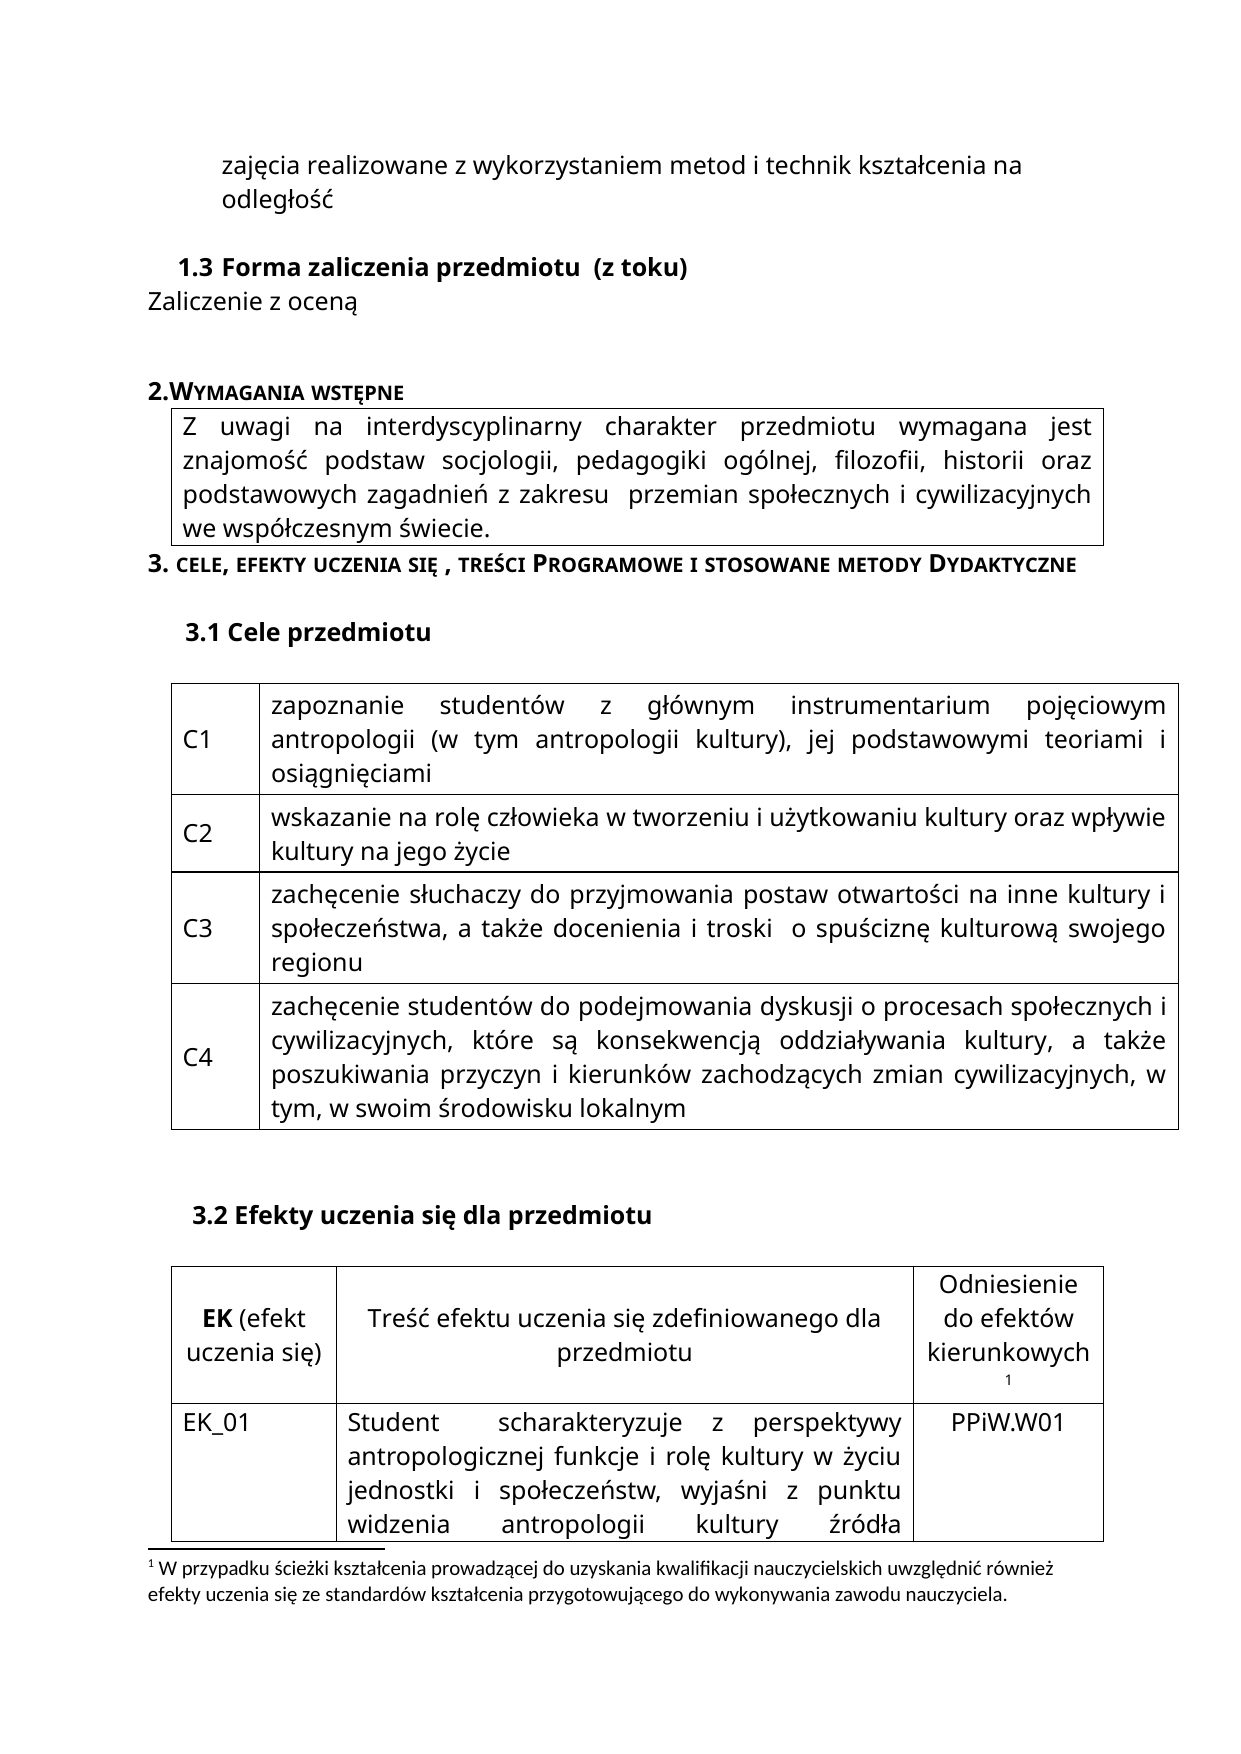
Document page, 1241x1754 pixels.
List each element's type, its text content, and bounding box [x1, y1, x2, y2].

text 3. cele, efekty uczenia się , treści Programowe i stosowane metody Dydaktyczne [148, 546, 1093, 580]
text 3.1 Cele przedmiotu [185, 614, 1093, 648]
table_cell wskazanie na rolę człowieka w tworzeniu i użytkowaniu kultury oraz wpływie kultury na jego życie [260, 795, 1178, 871]
text Zaliczenie z oceną [148, 284, 1093, 318]
table_cell zachęcenie studentów do podejmowania dyskusji o procesach społecznych i cywilizacyjnych, które są konsekwencją oddziaływania kultury, a także poszukiwania przyczyn i kierunków zachodzących zmian cywilizacyjnych, w tym, w swoim środowisku lokalnym [260, 984, 1178, 1129]
text 3.2 Efekty uczenia się dla przedmiotu [192, 1198, 1093, 1232]
table_cell C3 [172, 873, 259, 983]
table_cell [337, 1404, 913, 1541]
text zajęcia realizowane z wykorzystaniem metod i technik kształcenia na odległość [221, 148, 1093, 216]
table_header EK (efekt uczenia się) [172, 1267, 336, 1403]
table_header Z uwagi na interdyscyplinarny charakter przedmiotu wymagana jest znajomość podstaw socjologii, pedagogiki ogólnej, filozofii, historii oraz podstawowych zagadnień z zakresu przemian społecznych i cywilizacyjnych we współczesnym świecie. [172, 409, 1103, 545]
table_cell EK_01 [172, 1404, 336, 1541]
table_cell C2 [172, 795, 259, 871]
text 2.Wymagania wstępne [148, 374, 1093, 408]
text 1.3 Forma zaliczenia przedmiotu (z toku) [177, 250, 1093, 284]
table_header C1 [172, 684, 259, 794]
table_cell zachęcenie słuchaczy do przyjmowania postaw otwartości na inne kultury i społeczeństwa, a także docenienia i troski o spuściznę kulturową swojego regionu [260, 873, 1178, 983]
table_header Treść efektu uczenia się zdefiniowanego dla przedmiotu [337, 1267, 913, 1403]
table_header zapoznanie studentów z głównym instrumentarium pojęciowym antropologii (w tym antropologii kultury), jej podstawowymi teoriami i osiągnięciami [260, 684, 1178, 794]
table_cell PPiW.W01 [914, 1404, 1103, 1541]
table_cell C4 [172, 984, 259, 1129]
table_header Odniesienie do efektów kierunkowych [914, 1267, 1103, 1403]
